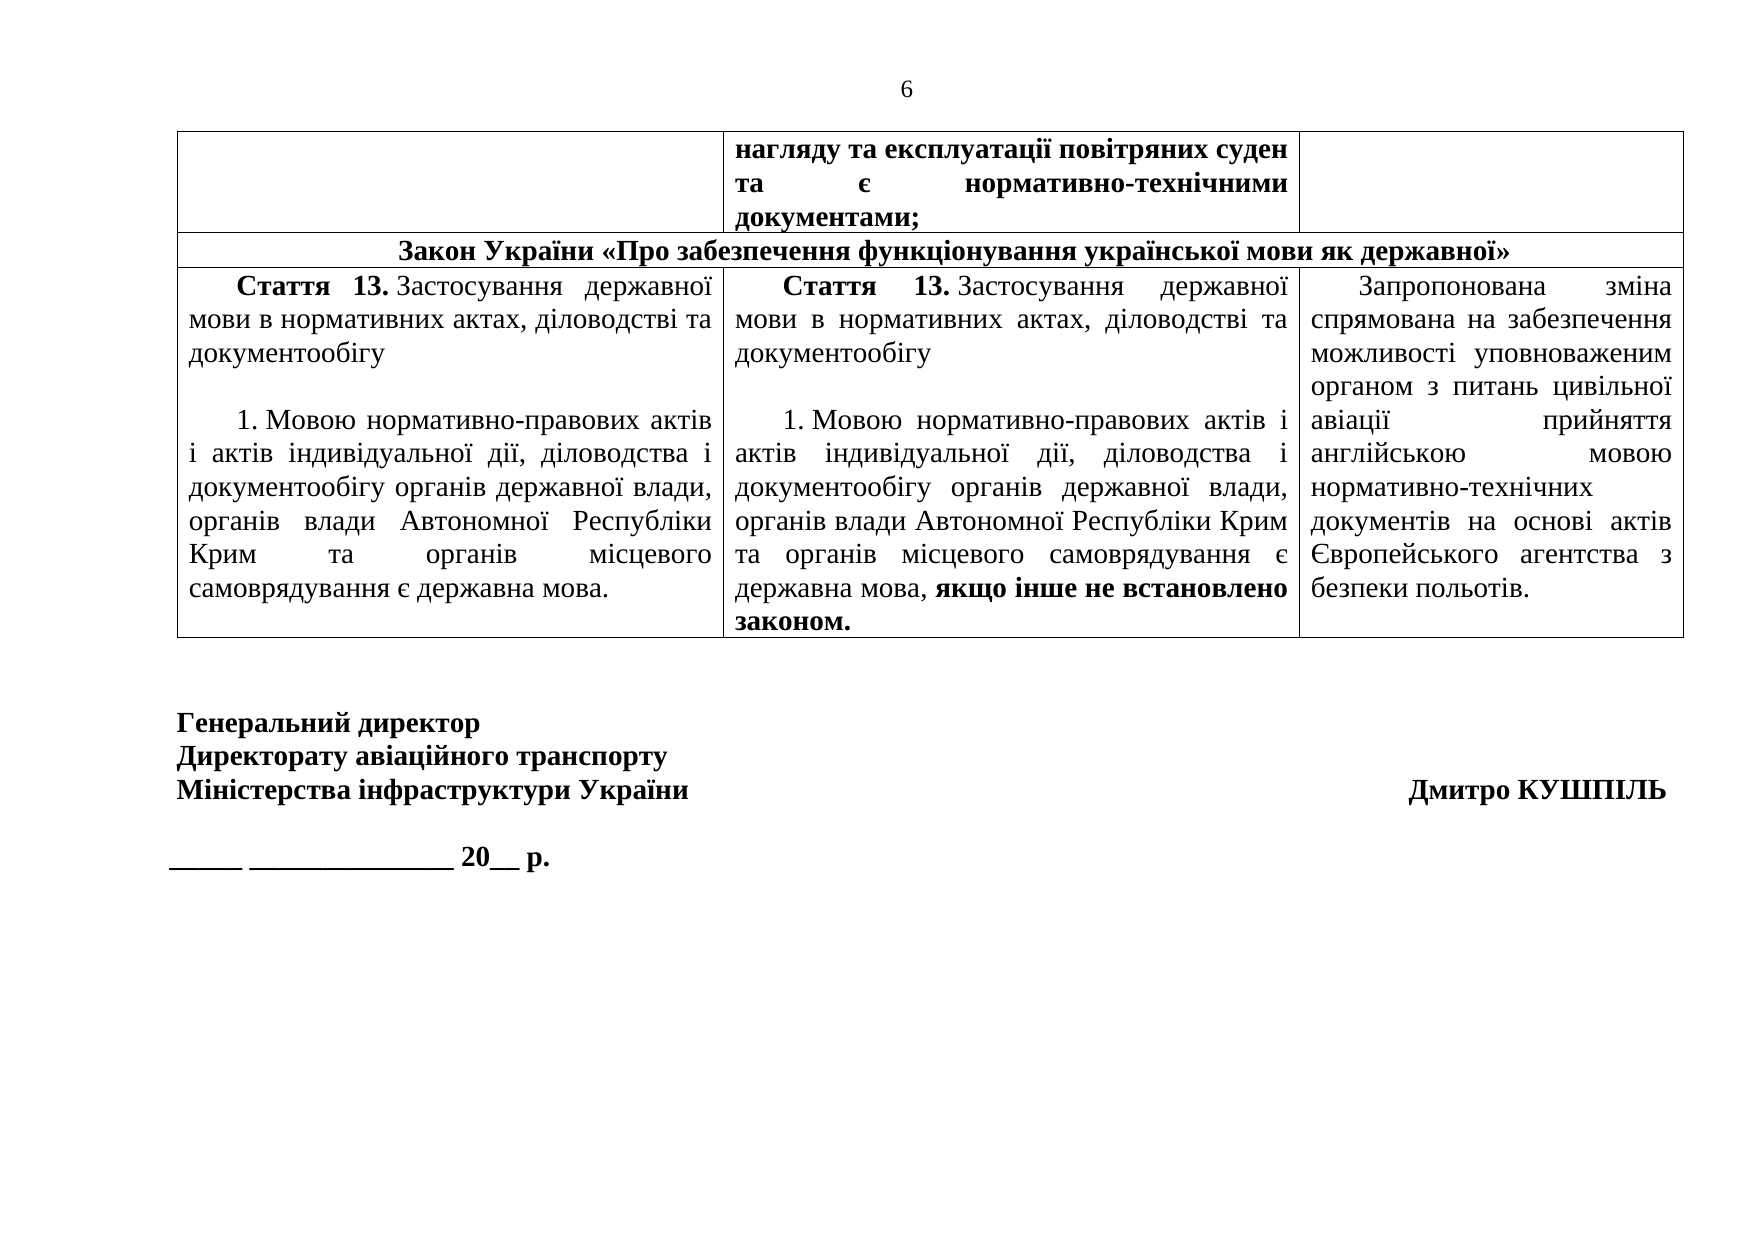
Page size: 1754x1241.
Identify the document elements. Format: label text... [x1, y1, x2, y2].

table_cell Закон України «Про забезпечення функціонування української мови як державної» [178, 233, 1683, 267]
text Міністерства інфраструктури України Дмитро КУШПІЛЬ [118, 772, 1695, 806]
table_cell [1300, 132, 1683, 232]
table_cell Стаття 13. Застосування державної мови в нормативних актах, діловодстві та документообігу 1. Мовою нормативно-правових актів і актів індивідуальної дії, діловодства і документообігу органів державної влади, органів влади Автономної Республіки Крим та органів місцевого самоврядування є державна мова. [178, 268, 723, 637]
table_cell Запропонована зміна спрямована на забезпечення можливості уповноваженим органом з питань цивільної авіації прийняття англійською мовою нормативно-технічних документів на основі актів Європейського агентства з безпеки польотів. [1300, 268, 1683, 637]
text Директорату авіаційного транспорту [118, 738, 1695, 772]
text Генеральний директор [118, 705, 1695, 738]
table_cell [178, 132, 723, 232]
table_cell Стаття 13. Застосування державної мови в нормативних актах, діловодстві та документообігу 1. Мовою нормативно-правових актів і актів індивідуальної дії, діловодства і документообігу органів державної влади, органів влади Автономної Республіки Крим та органів місцевого самоврядування є державна мова, якщо інше не встановлено законом. [724, 268, 1299, 637]
text _____ ______________ 20__ р. [118, 839, 1695, 873]
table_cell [724, 132, 1299, 232]
